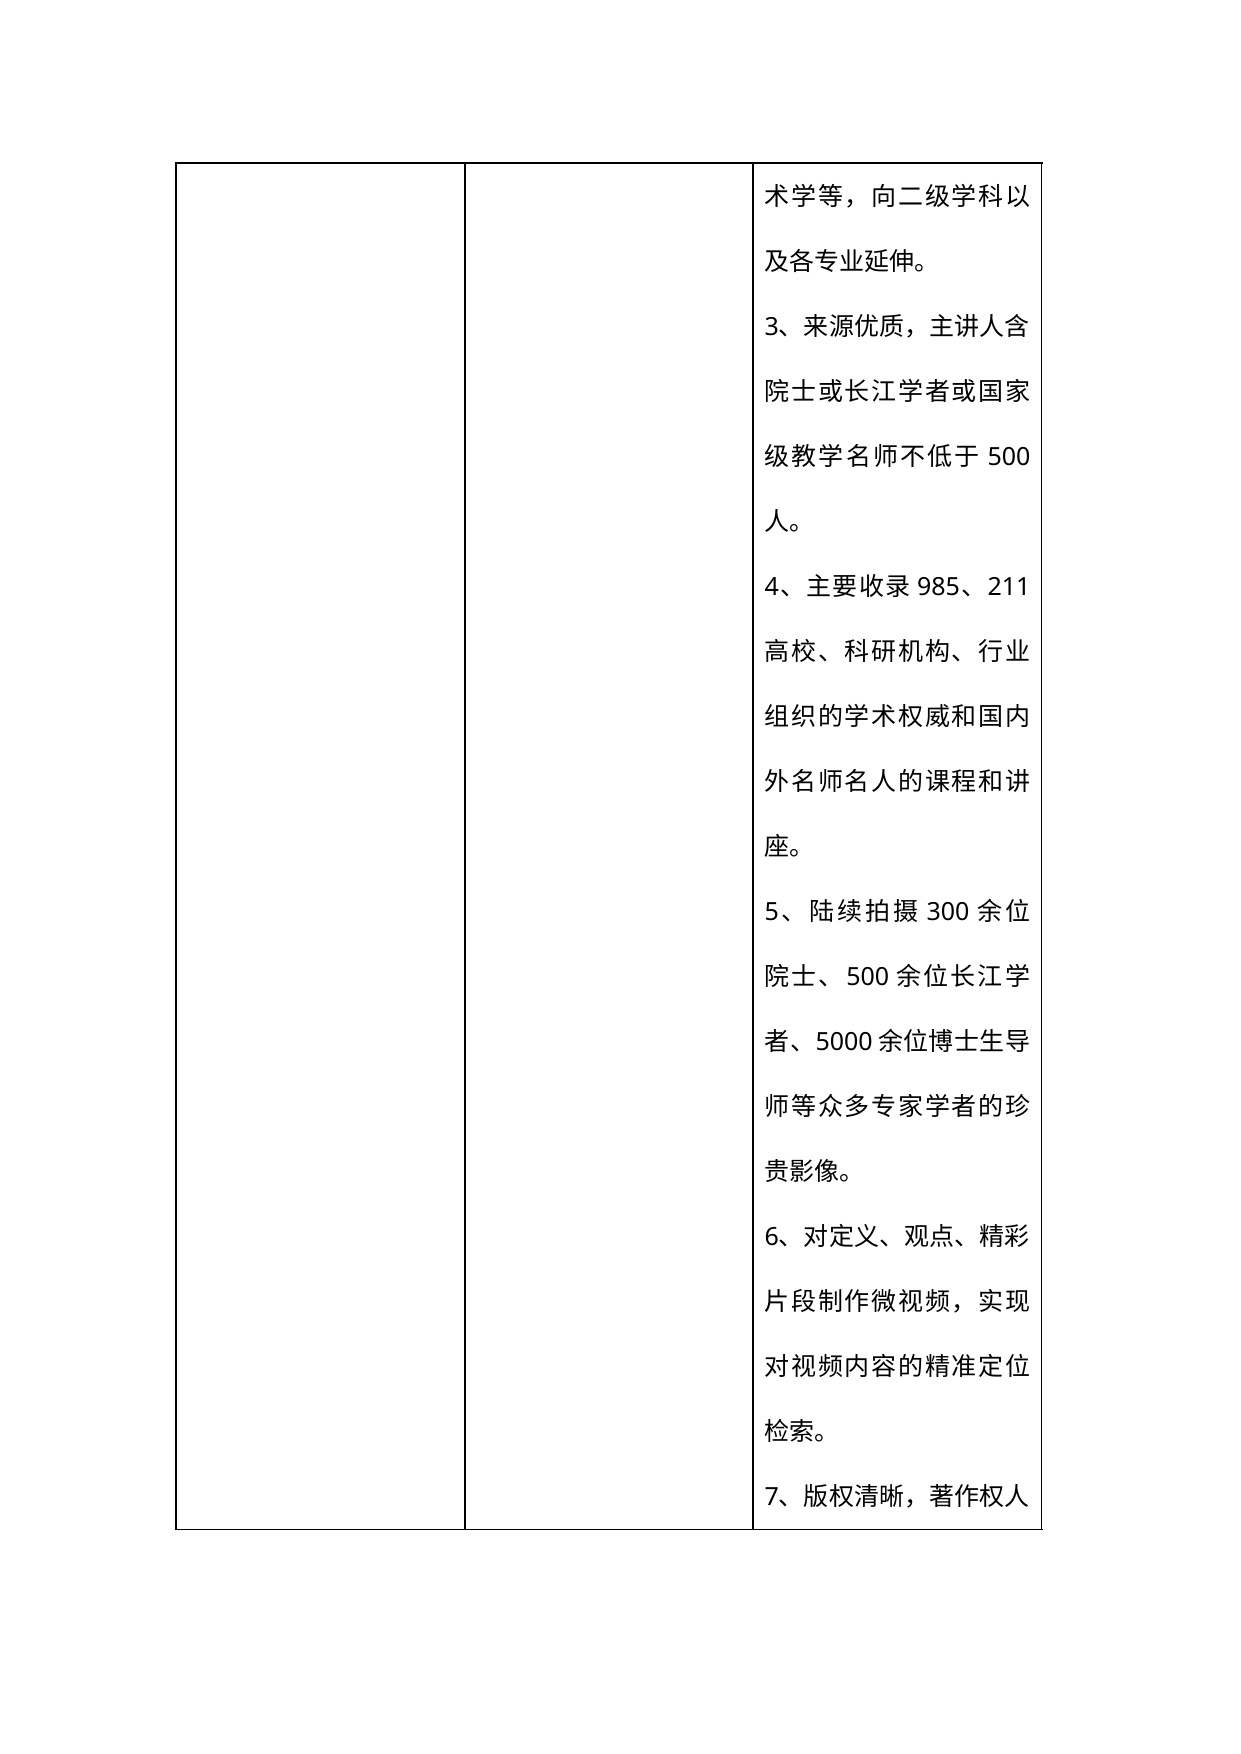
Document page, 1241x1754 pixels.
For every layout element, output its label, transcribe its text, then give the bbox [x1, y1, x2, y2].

table_cell [466, 164, 752, 1528]
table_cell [754, 164, 1041, 1528]
table_cell 1 [177, 164, 464, 1528]
